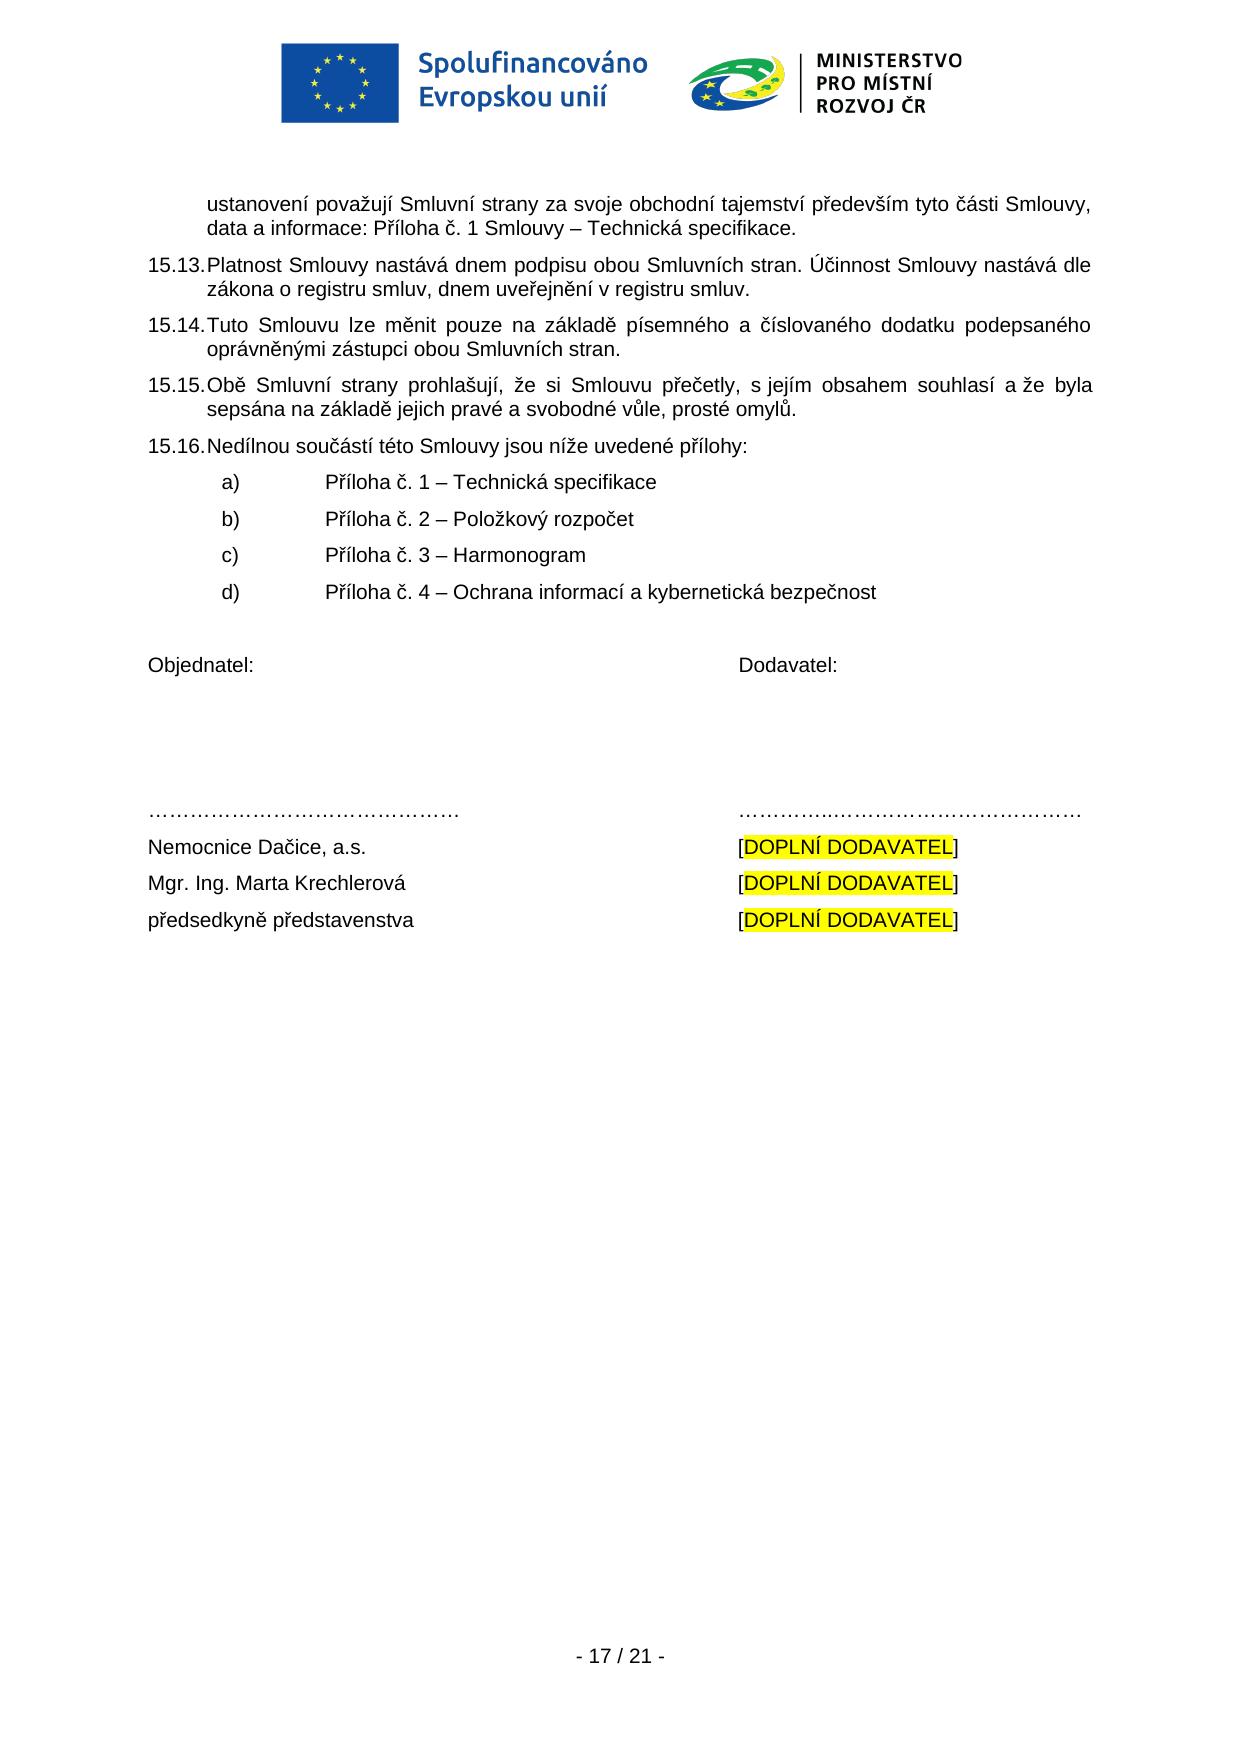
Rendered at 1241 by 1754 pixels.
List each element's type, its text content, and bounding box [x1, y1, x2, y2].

picture [279, 42, 962, 125]
text předsedkyně představenstva [DOPLNÍ DODAVATEL] [953, 908, 1093, 932]
list Tuto Smlouvu lze měnit pouze na základě písemného a číslovaného dodatku podepsaného oprávněnými zástupci obou Smluvních stran. [148, 313, 1093, 361]
list Nedílnou součástí této Smlouvy jsou níže uvedené přílohy: [148, 434, 1093, 458]
list Obě Smluvní strany prohlašují, že si Smlouvu přečetly, s jejím obsahem souhlasí a že byla sepsána na základě jejich pravé a svobodné vůle, prosté omylů. [148, 373, 1093, 421]
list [148, 192, 1093, 240]
text Nemocnice Dačice, a.s. [DOPLNÍ DODAVATEL] [148, 835, 744, 859]
text Nemocnice Dačice, a.s. [DOPLNÍ DODAVATEL] [953, 835, 1093, 859]
text Objednatel: Dodavatel: [148, 652, 1093, 676]
text Mgr. Ing. Marta Krechlerová [DOPLNÍ DODAVATEL] [953, 871, 1093, 895]
text ……………………………………… …………..……………………………… [148, 798, 1093, 822]
list Platnost Smlouvy nastává dnem podpisu obou Smluvních stran. Účinnost Smlouvy nastává dle zákona o registru smluv, dnem uveřejnění v registru smluv. [148, 252, 1093, 300]
list Příloha č. 1 – Technická specifikace [221, 470, 1093, 494]
text Mgr. Ing. Marta Krechlerová [DOPLNÍ DODAVATEL] [148, 871, 744, 895]
list Příloha č. 3 – Harmonogram [221, 543, 1093, 567]
list Příloha č. 4 – Ochrana informací a kybernetická bezpečnost [221, 579, 1093, 603]
list Příloha č. 2 – Položkový rozpočet [221, 507, 1093, 531]
text předsedkyně představenstva [DOPLNÍ DODAVATEL] [148, 908, 744, 932]
